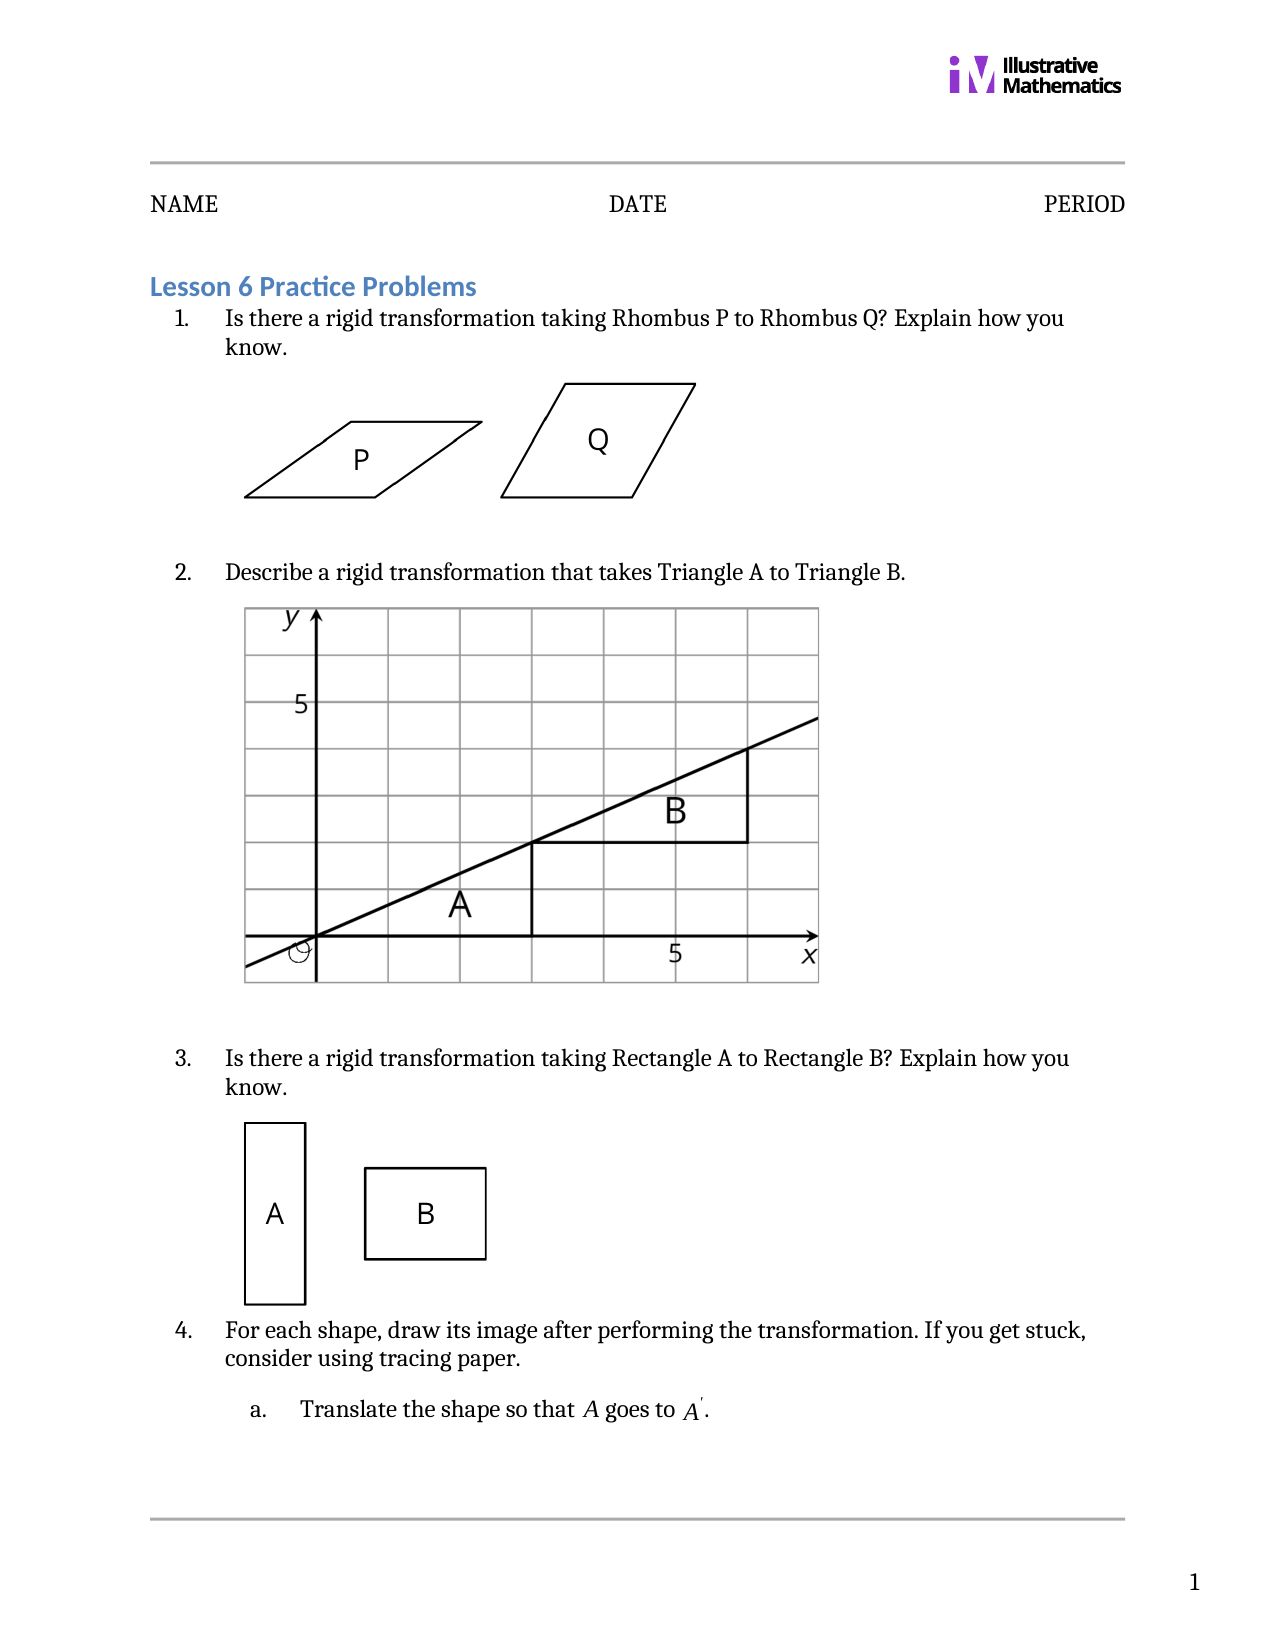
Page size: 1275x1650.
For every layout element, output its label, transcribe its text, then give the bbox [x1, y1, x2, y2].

list Describe a rigid transformation that takes Triangle A to Triangle B. [175, 558, 1125, 587]
list Is there a rigid transformation taking Rectangle A to Rectangle B? Explain how you know. [175, 1044, 1125, 1101]
picture [949, 55, 1121, 93]
list For each shape, draw its image after performing the transformation. If you get stuck, consider using tracing paper. [175, 1316, 1125, 1373]
picture [243, 607, 820, 984]
list Is there a rigid transformation taking Rhombus P to Rhombus Q? Explain how you know. [175, 304, 1125, 361]
list Translate the shape so that goes to . [250, 1394, 1125, 1425]
picture [243, 382, 697, 499]
picture [243, 1122, 487, 1306]
subtitle Lesson 6 Practice Problems [150, 268, 1125, 304]
